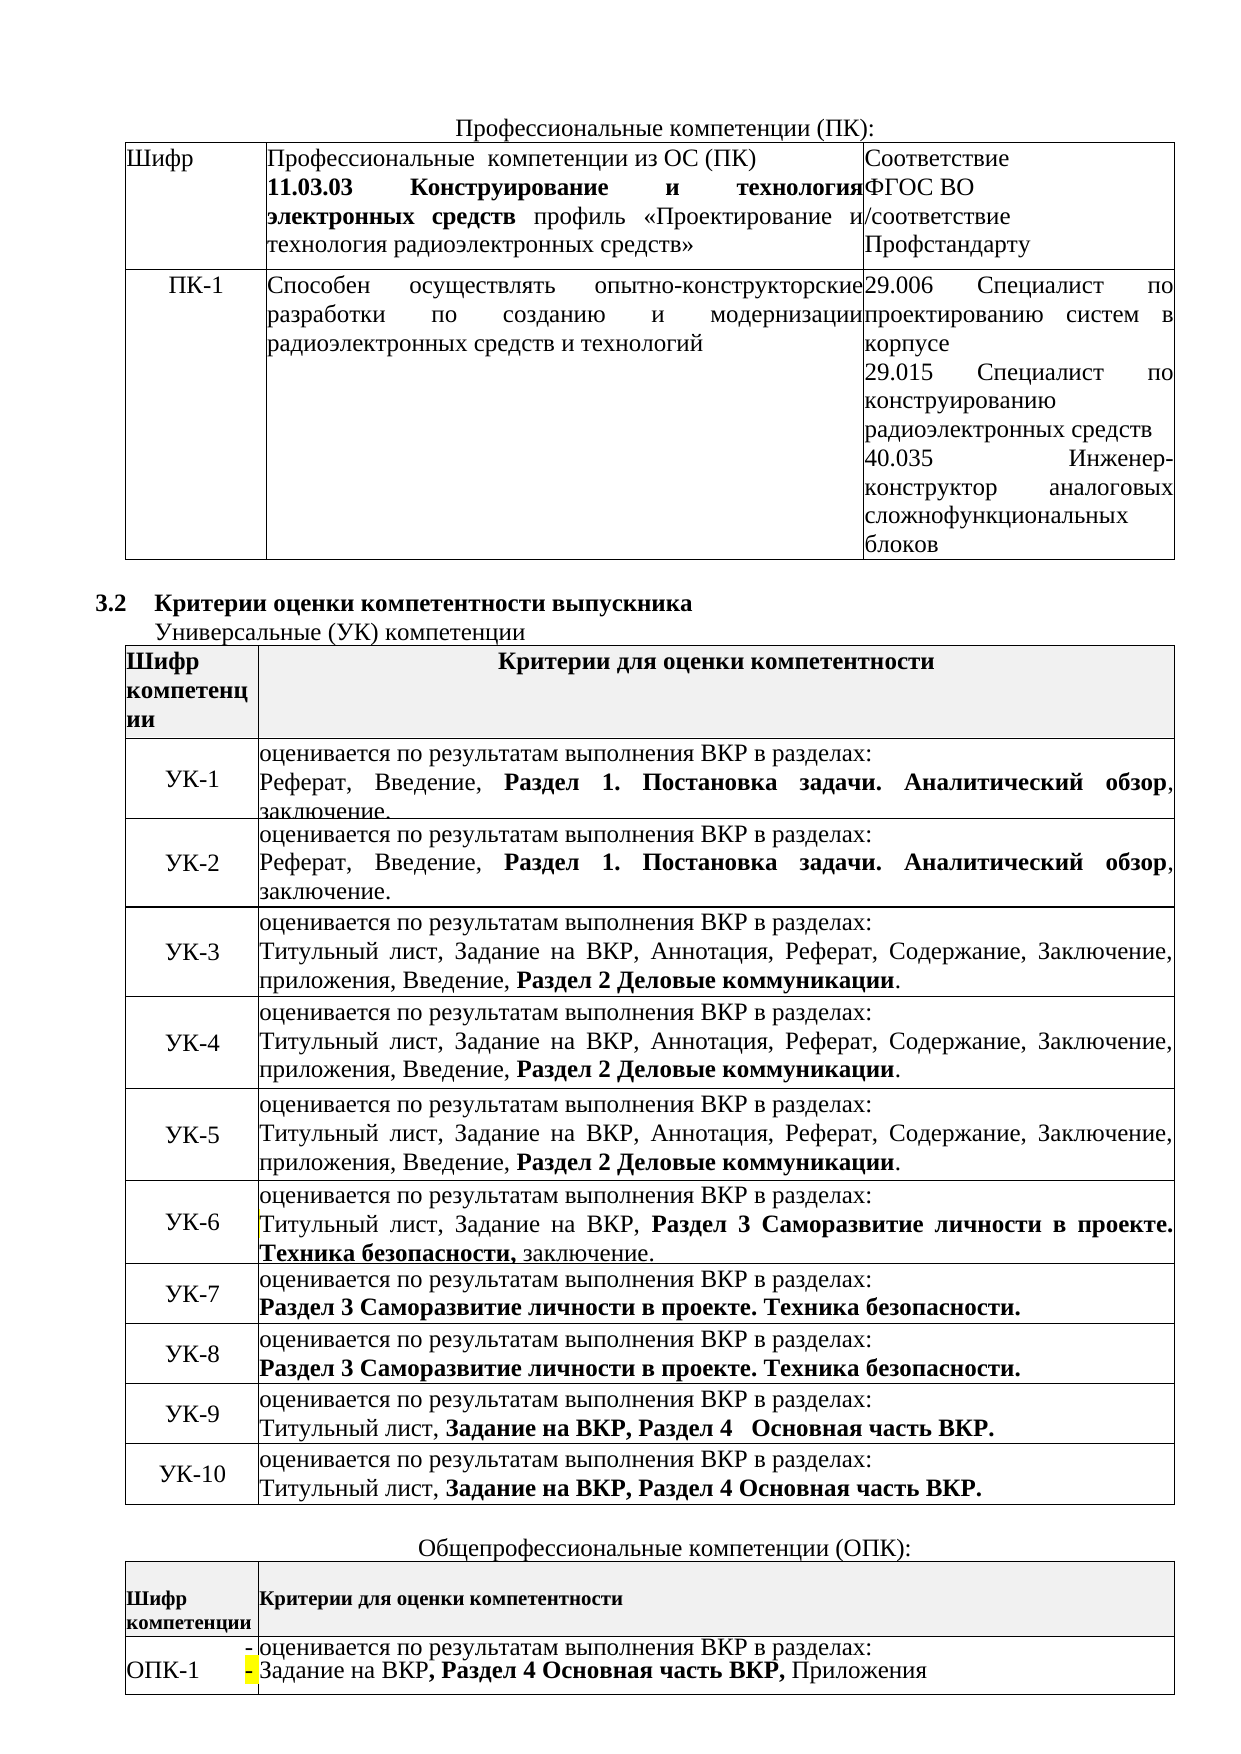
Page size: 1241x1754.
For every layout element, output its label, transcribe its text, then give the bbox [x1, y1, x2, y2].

table_cell УК-9 [126, 1384, 258, 1443]
table_header Шифр компетенции [126, 646, 258, 737]
table_cell 29.006 Специалист по проектированию систем в корпусе 29.015 Специалист по конструированию радиоэлектронных средств 40.035 Инженер-конструктор аналоговых сложнофункциональныx блоков [864, 270, 1174, 558]
table_header Шифр [126, 143, 266, 269]
table_header Соответствие ФГОС ВО /соответствие Профстандарту [864, 143, 1174, 269]
text Универсальные (УК) компетенции [154, 617, 1176, 645]
text Профессиональные компетенции (ПК): [154, 113, 1176, 142]
table_cell УК-1 [126, 739, 258, 818]
table_cell оценивается по результатам выполнения ВКР в разделах: Титульный лист, Задание на ВКР, Аннотация, Реферат, Содержание, Заключение, приложения, Введение, Раздел 2 Деловые коммуникации. [259, 908, 1174, 996]
text Общепрофессиональные компетенции (ОПК): [154, 1538, 1176, 1561]
table_cell оценивается по результатам выполнения ВКР в разделах: Титульный лист, Задание на ВКР, Аннотация, Реферат, Содержание, Заключение, приложения, Введение, Раздел 2 Деловые коммуникации. [259, 1089, 1174, 1179]
table_cell УК-2 [126, 819, 258, 906]
table_header Профессиональные компетенции из ОС (ПК) 11.03.03 Конструирование и технология электронных средств профиль «Проектирование и технология радиоэлектронных средств» [267, 143, 863, 269]
table_header Критерии для оценки компетентности [259, 646, 1174, 737]
subtitle Критерии оценки компетентности выпускника [95, 588, 1176, 617]
table_cell оценивается по результатам выполнения ВКР в разделах: Титульный лист, Задание на ВКР, Раздел 4 Основная часть ВКР. [259, 1384, 1174, 1443]
table_cell оценивается по результатам выполнения ВКР в разделах: Реферат, Введение, Раздел 1. Постановка задачи. Аналитический обзор, заключение. [259, 819, 1174, 906]
table_cell УК-3 [126, 908, 258, 996]
table_header Шифр компетенции [126, 1562, 258, 1636]
table_cell Способен осуществлять опытно-конструкторские разработки по созданию и модернизации радиоэлектронных средств и технологий [267, 270, 863, 558]
table_cell УК-8 [126, 1324, 258, 1383]
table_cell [259, 1637, 1174, 1694]
table_cell оценивается по результатам выполнения ВКР в разделах: Титульный лист, Задание на ВКР, Раздел 4 Основная часть ВКР. [259, 1444, 1174, 1503]
table_cell оценивается по результатам выполнения ВКР в разделах: Титульный лист, Задание на ВКР, Аннотация, Реферат, Содержание, Заключение, приложения, Введение, Раздел 2 Деловые коммуникации. [259, 997, 1174, 1088]
table_cell УК-10 [126, 1444, 258, 1503]
table_cell оценивается по результатам выполнения ВКР в разделах: Раздел 3 Саморазвитие личности в проекте. Техника безопасности. [259, 1324, 1174, 1383]
table_cell ОПК-1 [126, 1637, 258, 1694]
table_cell ПК-1 [126, 270, 266, 558]
table_cell УК-5 [126, 1089, 258, 1179]
table_cell оценивается по результатам выполнения ВКР в разделах: Раздел 3 Саморазвитие личности в проекте. Техника безопасности. [259, 1264, 1174, 1323]
table_header Критерии для оценки компетентности [259, 1562, 1174, 1636]
table_cell оценивается по результатам выполнения ВКР в разделах: Титульный лист, Задание на ВКР, Раздел 3 Саморазвитие личности в проекте. Техника безопасности, заключение. [259, 1181, 1174, 1263]
table_cell УК-7 [126, 1264, 258, 1323]
table_cell УК-6 [126, 1181, 258, 1263]
table_cell оценивается по результатам выполнения ВКР в разделах: Реферат, Введение, Раздел 1. Постановка задачи. Аналитический обзор, заключение. [259, 739, 1174, 818]
table_cell УК-4 [126, 997, 258, 1088]
